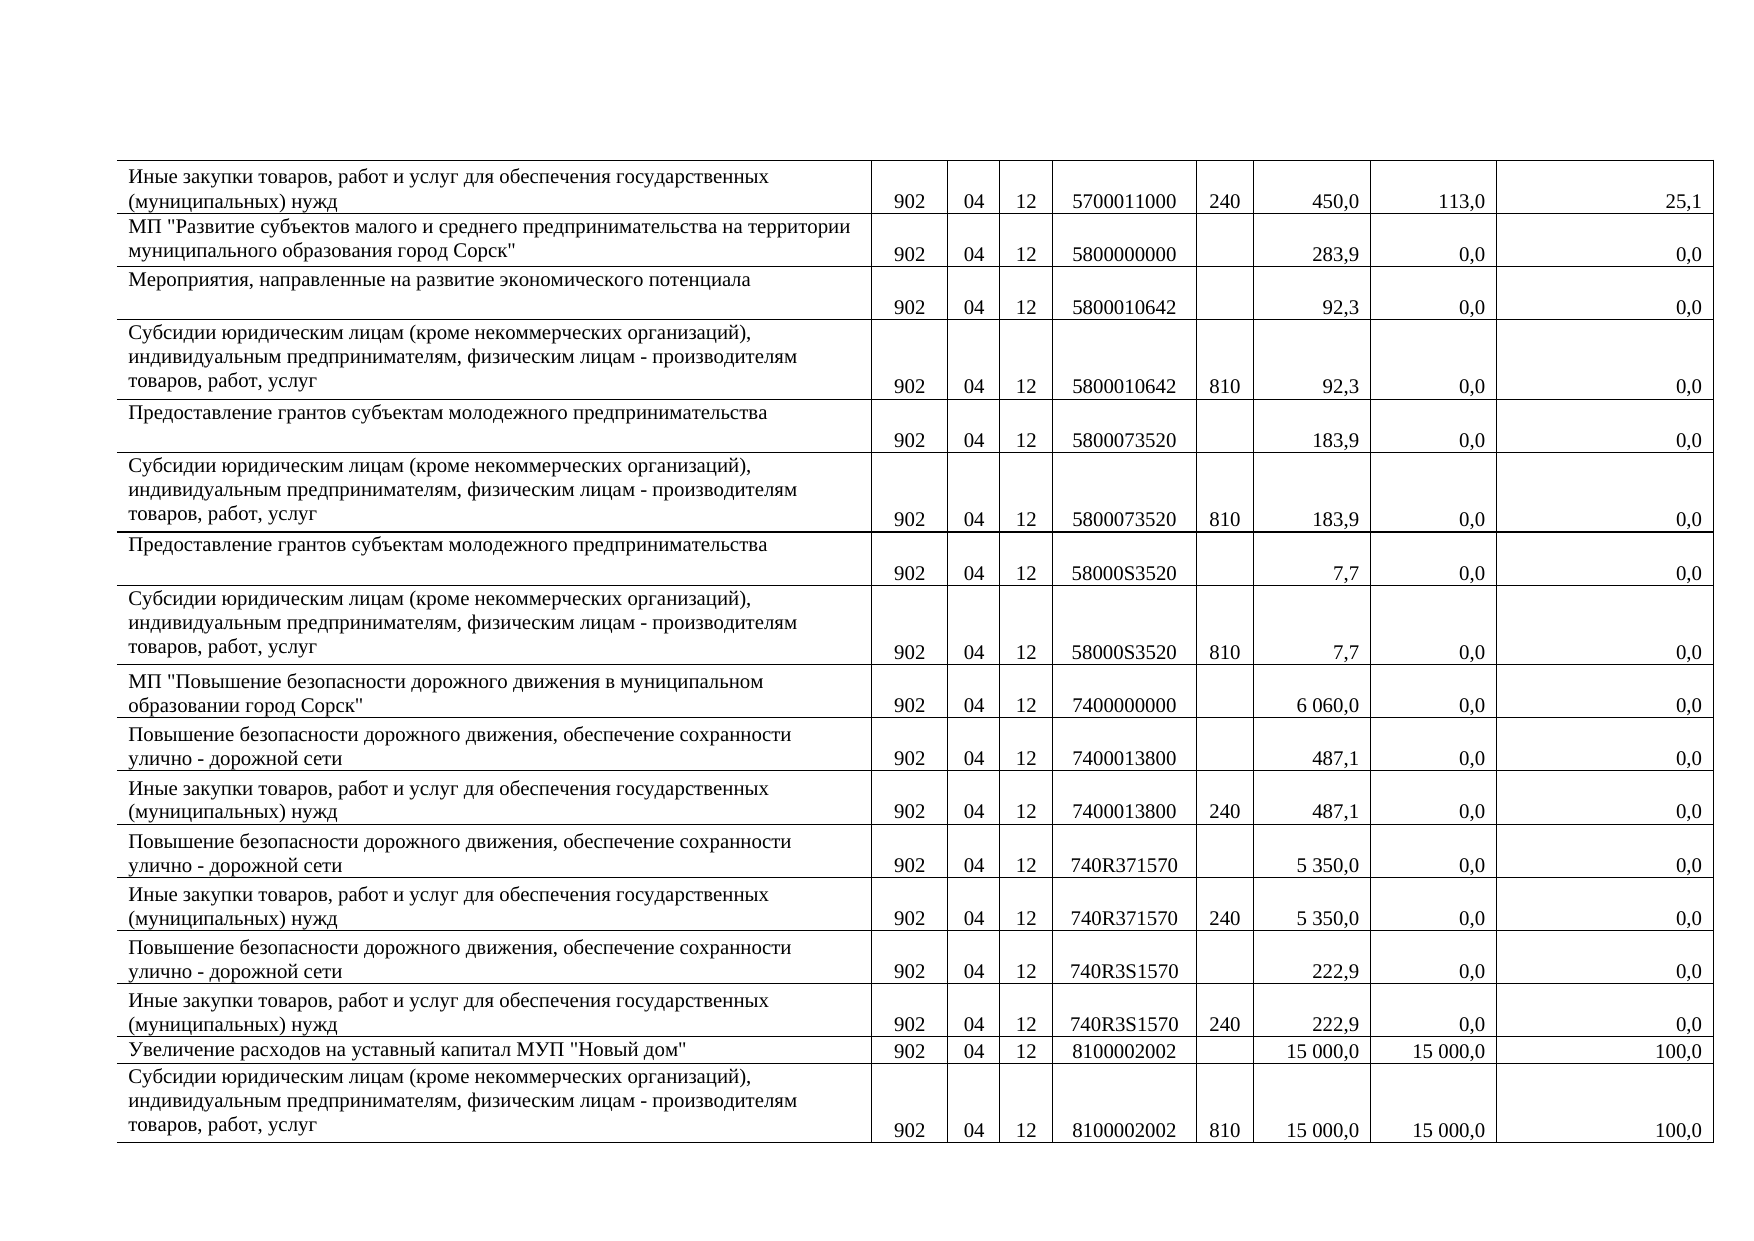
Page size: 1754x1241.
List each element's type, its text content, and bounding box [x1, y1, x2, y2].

table_cell 810 [1197, 453, 1253, 531]
table_cell 8100002002 [1053, 1037, 1196, 1063]
table_cell 0,0 [1497, 878, 1713, 930]
table_cell 04 [948, 533, 999, 584]
table_cell 0,0 [1497, 825, 1713, 877]
table_cell 12 [1000, 825, 1052, 877]
table_cell 487,1 [1254, 771, 1370, 823]
table_cell Иные закупки товаров, работ и услуг для обеспечения государственных (муниципальных) нужд [117, 878, 871, 930]
table_cell [1197, 931, 1253, 983]
table_cell 58000S3520 [1053, 586, 1196, 664]
table_cell 240 [1197, 161, 1253, 213]
table_cell 04 [948, 1037, 999, 1063]
table_cell 810 [1197, 1064, 1253, 1142]
table_cell 12 [1000, 1064, 1052, 1142]
table_cell [1197, 400, 1253, 452]
table_cell 5 350,0 [1254, 878, 1370, 930]
table_cell 902 [872, 1064, 947, 1142]
table_cell 12 [1000, 161, 1052, 213]
table_cell 15 000,0 [1254, 1037, 1370, 1063]
table_cell Субсидии юридическим лицам (кроме некоммерческих организаций), индивидуальным предпринимателям, физическим лицам - производителям товаров, работ, услуг [117, 1064, 871, 1142]
table_cell 0,0 [1497, 533, 1713, 584]
table_cell 222,9 [1254, 984, 1370, 1036]
table_cell 12 [1000, 984, 1052, 1036]
table_cell 0,0 [1371, 400, 1496, 452]
table_cell 0,0 [1497, 400, 1713, 452]
table_cell 0,0 [1497, 718, 1713, 770]
table_cell Повышение безопасности дорожного движения, обеспечение сохранности улично - дорожной сети [117, 718, 871, 770]
table_cell 15 000,0 [1371, 1064, 1496, 1142]
table_cell 183,9 [1254, 400, 1370, 452]
table_cell Повышение безопасности дорожного движения, обеспечение сохранности улично - дорожной сети [117, 931, 871, 983]
table_cell 12 [1000, 453, 1052, 531]
table_cell 58000S3520 [1053, 533, 1196, 584]
table_cell 0,0 [1371, 665, 1496, 717]
table_cell Субсидии юридическим лицам (кроме некоммерческих организаций), индивидуальным предпринимателям, физическим лицам - производителям товаров, работ, услуг [117, 453, 871, 531]
table_cell Субсидии юридическим лицам (кроме некоммерческих организаций), индивидуальным предпринимателям, физическим лицам - производителям товаров, работ, услуг [117, 320, 871, 398]
table_cell 15 000,0 [1254, 1064, 1370, 1142]
table_cell 902 [872, 825, 947, 877]
table_cell 902 [872, 771, 947, 823]
table_cell 04 [948, 161, 999, 213]
table_cell Субсидии юридическим лицам (кроме некоммерческих организаций), индивидуальным предпринимателям, физическим лицам - производителям товаров, работ, услуг [117, 586, 871, 664]
table_cell 902 [872, 878, 947, 930]
table_cell 04 [948, 400, 999, 452]
table_cell 04 [948, 214, 999, 266]
table_cell 5700011000 [1053, 161, 1196, 213]
table_cell 902 [872, 586, 947, 664]
table_cell 12 [1000, 320, 1052, 398]
table_cell МП "Развитие субъектов малого и среднего предпринимательства на территории муниципального образования город Сорск" [117, 214, 871, 266]
table_cell 0,0 [1497, 586, 1713, 664]
table_cell 12 [1000, 214, 1052, 266]
table_cell 0,0 [1497, 267, 1713, 319]
table_cell 12 [1000, 267, 1052, 319]
table_cell 0,0 [1371, 533, 1496, 584]
table_cell МП "Повышение безопасности дорожного движения в муниципальном образовании город Сорск" [117, 665, 871, 717]
table_cell 5800010642 [1053, 320, 1196, 398]
table_cell 902 [872, 984, 947, 1036]
table_cell 240 [1197, 984, 1253, 1036]
table_cell 0,0 [1497, 214, 1713, 266]
table_cell 0,0 [1371, 586, 1496, 664]
table_cell 740R3S1570 [1053, 931, 1196, 983]
table_cell 5800000000 [1053, 214, 1196, 266]
table_cell 740R371570 [1053, 825, 1196, 877]
table_cell 7,7 [1254, 586, 1370, 664]
table_cell 7400013800 [1053, 771, 1196, 823]
table_cell 740R3S1570 [1053, 984, 1196, 1036]
table_cell 5 350,0 [1254, 825, 1370, 877]
table_cell 902 [872, 267, 947, 319]
table_cell 92,3 [1254, 267, 1370, 319]
table_cell 04 [948, 878, 999, 930]
table_cell 5800073520 [1053, 400, 1196, 452]
table_cell 12 [1000, 533, 1052, 584]
table_cell 7400013800 [1053, 718, 1196, 770]
table_cell 04 [948, 984, 999, 1036]
table_cell 15 000,0 [1371, 1037, 1496, 1063]
table_cell [1197, 825, 1253, 877]
table_cell 7400000000 [1053, 665, 1196, 717]
table_cell 12 [1000, 878, 1052, 930]
table_cell 902 [872, 453, 947, 531]
table_cell [1197, 1037, 1253, 1063]
table_cell Предоставление грантов субъектам молодежного предпринимательства [117, 400, 871, 452]
table_cell 810 [1197, 586, 1253, 664]
table_cell 0,0 [1371, 878, 1496, 930]
table_cell Увеличение расходов на уставный капитал МУП "Новый дом" [117, 1037, 871, 1063]
table_cell [1197, 214, 1253, 266]
table_cell 902 [872, 161, 947, 213]
table_cell 183,9 [1254, 453, 1370, 531]
table_cell 113,0 [1371, 161, 1496, 213]
table_cell 902 [872, 1037, 947, 1063]
table_cell 92,3 [1254, 320, 1370, 398]
table_cell 0,0 [1371, 718, 1496, 770]
table_cell 100,0 [1497, 1037, 1713, 1063]
table_cell 0,0 [1497, 453, 1713, 531]
table_cell 283,9 [1254, 214, 1370, 266]
table_cell 0,0 [1371, 267, 1496, 319]
table_cell 0,0 [1371, 771, 1496, 823]
table_cell 0,0 [1371, 984, 1496, 1036]
table_cell [1197, 533, 1253, 584]
table_cell 0,0 [1497, 320, 1713, 398]
table_cell 04 [948, 718, 999, 770]
table_cell 04 [948, 931, 999, 983]
table_cell 487,1 [1254, 718, 1370, 770]
table_cell 12 [1000, 718, 1052, 770]
table_cell 902 [872, 665, 947, 717]
table_cell 902 [872, 214, 947, 266]
table_cell 902 [872, 320, 947, 398]
table_cell 0,0 [1497, 984, 1713, 1036]
table_cell 04 [948, 320, 999, 398]
table_cell 450,0 [1254, 161, 1370, 213]
table_cell 240 [1197, 878, 1253, 930]
table_cell 12 [1000, 931, 1052, 983]
table_cell 12 [1000, 1037, 1052, 1063]
table_cell 100,0 [1497, 1064, 1713, 1142]
table_cell 04 [948, 825, 999, 877]
table_cell 0,0 [1371, 320, 1496, 398]
table_cell 04 [948, 586, 999, 664]
table_cell 04 [948, 267, 999, 319]
table_cell 902 [872, 931, 947, 983]
table_cell 0,0 [1371, 453, 1496, 531]
table_cell Иные закупки товаров, работ и услуг для обеспечения государственных (муниципальных) нужд [117, 771, 871, 823]
table_cell 0,0 [1371, 214, 1496, 266]
table_cell 25,1 [1497, 161, 1713, 213]
table_cell 04 [948, 665, 999, 717]
table_cell 6 060,0 [1254, 665, 1370, 717]
table_cell [1197, 665, 1253, 717]
table_cell [1197, 718, 1253, 770]
table_cell 04 [948, 771, 999, 823]
table_cell [1197, 267, 1253, 319]
table_cell 7,7 [1254, 533, 1370, 584]
table_cell Повышение безопасности дорожного движения, обеспечение сохранности улично - дорожной сети [117, 825, 871, 877]
table_cell 12 [1000, 586, 1052, 664]
table_cell 240 [1197, 771, 1253, 823]
table_cell 0,0 [1371, 931, 1496, 983]
table_cell 222,9 [1254, 931, 1370, 983]
table_cell 0,0 [1497, 665, 1713, 717]
table_cell 5800073520 [1053, 453, 1196, 531]
table_cell 0,0 [1497, 771, 1713, 823]
table_cell 12 [1000, 771, 1052, 823]
table_cell 12 [1000, 400, 1052, 452]
table_cell Мероприятия, направленные на развитие экономического потенциала [117, 267, 871, 319]
table_cell Предоставление грантов субъектам молодежного предпринимательства [117, 533, 871, 584]
table_cell Иные закупки товаров, работ и услуг для обеспечения государственных (муниципальных) нужд [117, 161, 871, 213]
table_cell 902 [872, 533, 947, 584]
table_cell 0,0 [1371, 825, 1496, 877]
table_cell 04 [948, 1064, 999, 1142]
table_cell 902 [872, 718, 947, 770]
table_cell 04 [948, 453, 999, 531]
table_cell 8100002002 [1053, 1064, 1196, 1142]
table_cell 0,0 [1497, 931, 1713, 983]
table_cell 902 [872, 400, 947, 452]
table_cell 5800010642 [1053, 267, 1196, 319]
table_cell 12 [1000, 665, 1052, 717]
table_cell 740R371570 [1053, 878, 1196, 930]
table_cell Иные закупки товаров, работ и услуг для обеспечения государственных (муниципальных) нужд [117, 984, 871, 1036]
table_cell 810 [1197, 320, 1253, 398]
